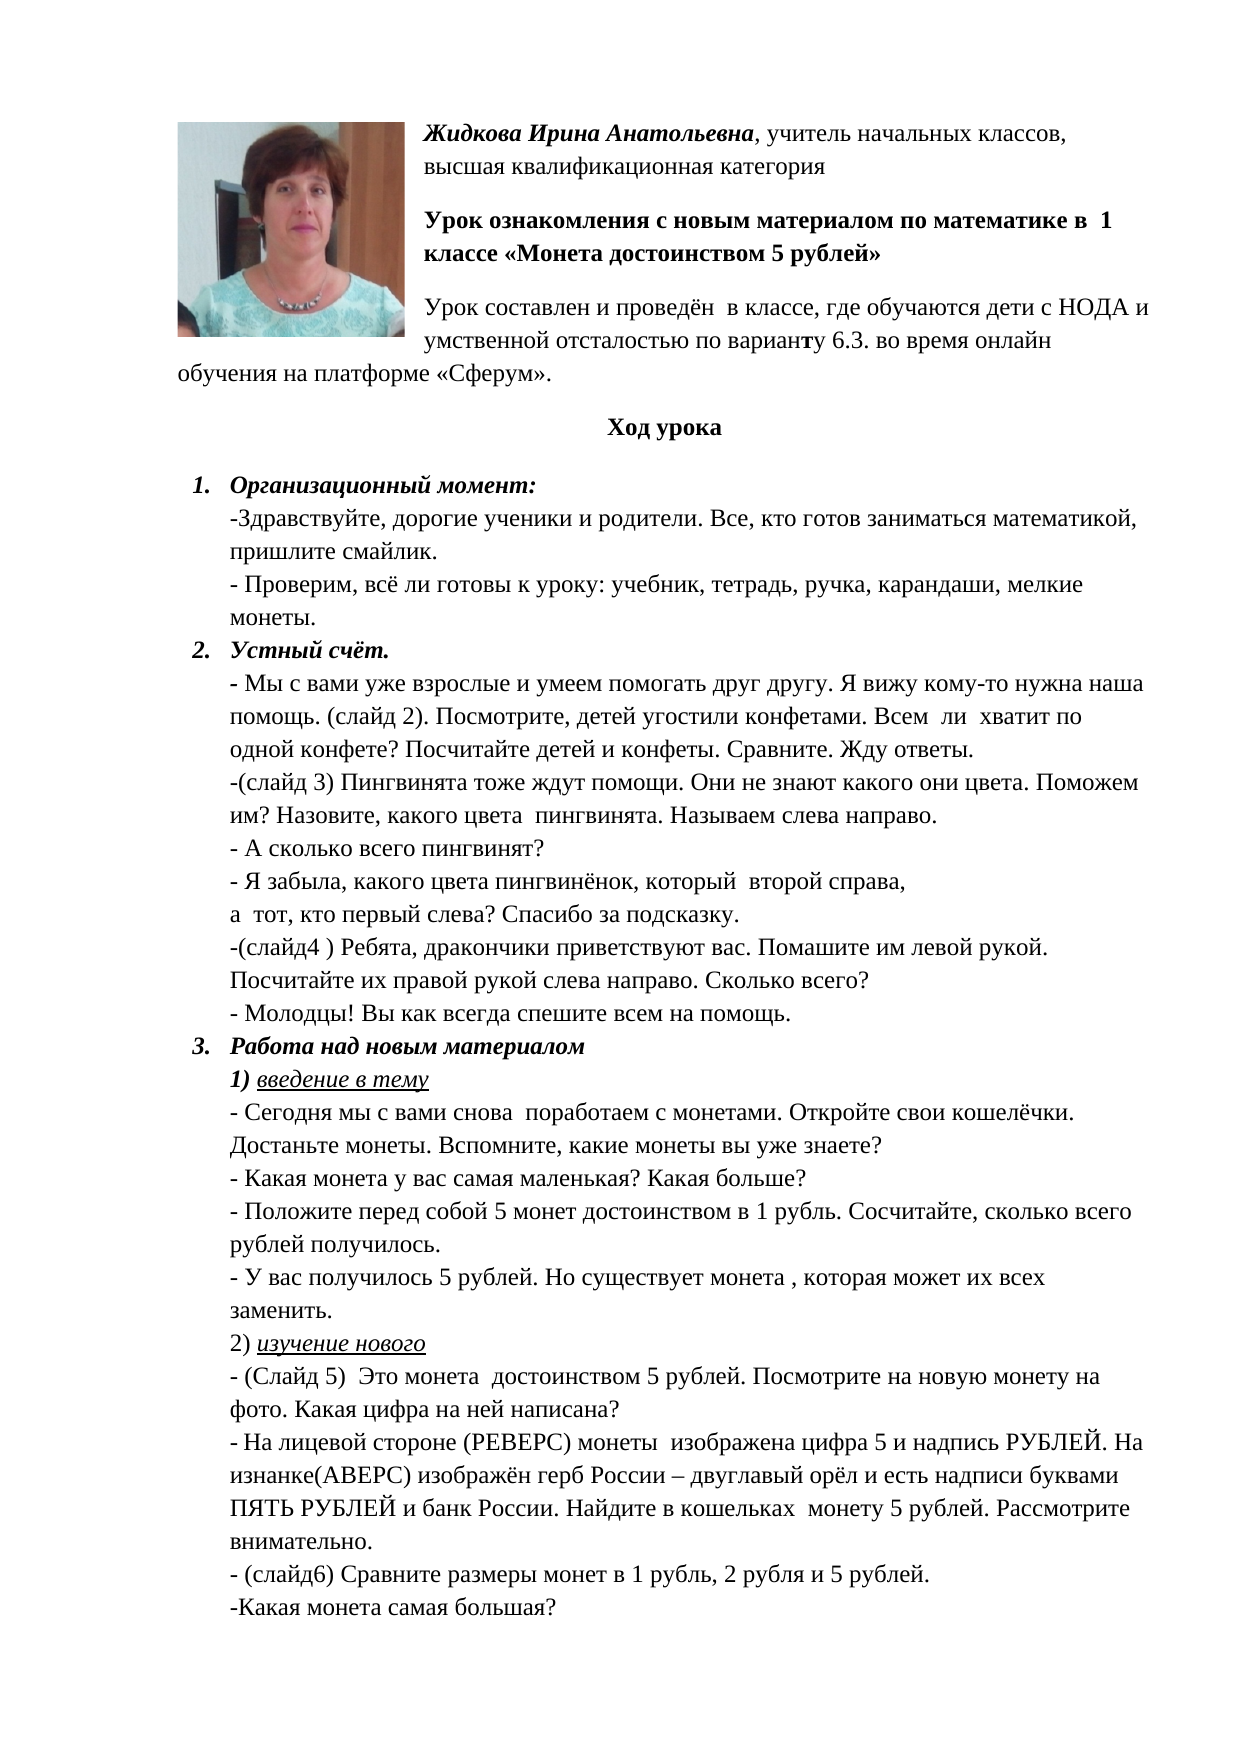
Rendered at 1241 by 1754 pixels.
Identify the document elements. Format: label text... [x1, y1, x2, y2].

list - Молодцы! Вы как всегда спешите всем на помощь. [229, 998, 1152, 1027]
list Устный счёт. [192, 635, 1152, 664]
text Ход урока [177, 412, 1152, 441]
list -(слайд4 ) Ребята, дракончики приветствуют вас. Помашите им левой рукой. Посчитайте их правой рукой слева направо. Сколько всего? [229, 932, 1152, 994]
list - Положите перед собой 5 монет достоинством в 1 рубль. Сосчитайте, сколько всего рублей получилось. [229, 1196, 1152, 1258]
list - (слайд6) Сравните размеры монет в 1 рубль, 2 рубля и 5 рублей. [229, 1559, 1152, 1588]
text Жидкова Ирина Анатольевна, учитель начальных классов, высшая квалификационная категория [177, 118, 1152, 180]
list -Какая монета самая большая? [229, 1592, 1152, 1621]
list 2) изучение нового [229, 1328, 1152, 1357]
list - Я забыла, какого цвета пингвинёнок, который второй справа, а тот, кто первый слева? Спасибо за подсказку. [229, 866, 1152, 928]
list - А сколько всего пингвинят? [229, 833, 1152, 862]
list - Сегодня мы с вами снова поработаем с монетами. Откройте свои кошелёчки. Достаньте монеты. Вспомните, какие монеты вы уже знаете? [229, 1097, 1152, 1159]
list - На лицевой стороне (РЕВЕРС) монеты изображена цифра 5 и надпись РУБЛЕЙ. На изнанке(АВЕРС) изображён герб России – двуглавый орёл и есть надписи буквами ПЯТЬ РУБЛЕЙ и банк России. Найдите в кошельках монету 5 рублей. Рассмотрите внимательно. [229, 1427, 1152, 1555]
text Урок ознакомления с новым материалом по математике в 1 классе «Монета достоинством 5 рублей» [404, 205, 1152, 267]
list -(слайд 3) Пингвинята тоже ждут помощи. Они не знают какого они цвета. Поможем им? Назовите, какого цвета пингвинята. Называем слева направо. [229, 767, 1152, 829]
picture [176, 122, 404, 336]
list - Мы с вами уже взрослые и умеем помогать друг другу. Я вижу кому-то нужна наша помощь. (слайд 2). Посмотрите, детей угостили конфетами. Всем ли хватит по одной конфете? Посчитайте детей и конфеты. Сравните. Жду ответы. [229, 668, 1152, 763]
list - Какая монета у вас самая маленькая? Какая больше? [229, 1163, 1152, 1192]
list - У вас получилось 5 рублей. Но существует монета , которая может их всех заменить. [229, 1262, 1152, 1324]
list Работа над новым материалом [192, 1031, 1152, 1060]
list -Здравствуйте, дорогие ученики и родители. Все, кто готов заниматься математикой, пришлите смайлик. [229, 503, 1152, 564]
text Урок составлен и проведён в классе, где обучаются дети с НОДА и умственной отсталостью по варианту 6.3. во время онлайн обучения на платформе «Сферум». [177, 292, 1152, 387]
list - Проверим, всё ли готовы к уроку: учебник, тетрадь, ручка, карандаши, мелкие монеты. [229, 569, 1152, 631]
list 1) введение в тему [229, 1064, 1152, 1093]
list - (Слайд 5) Это монета достоинством 5 рублей. Посмотрите на новую монету на фото. Какая цифра на ней написана? [229, 1361, 1152, 1423]
list Организационный момент: [192, 470, 1152, 498]
